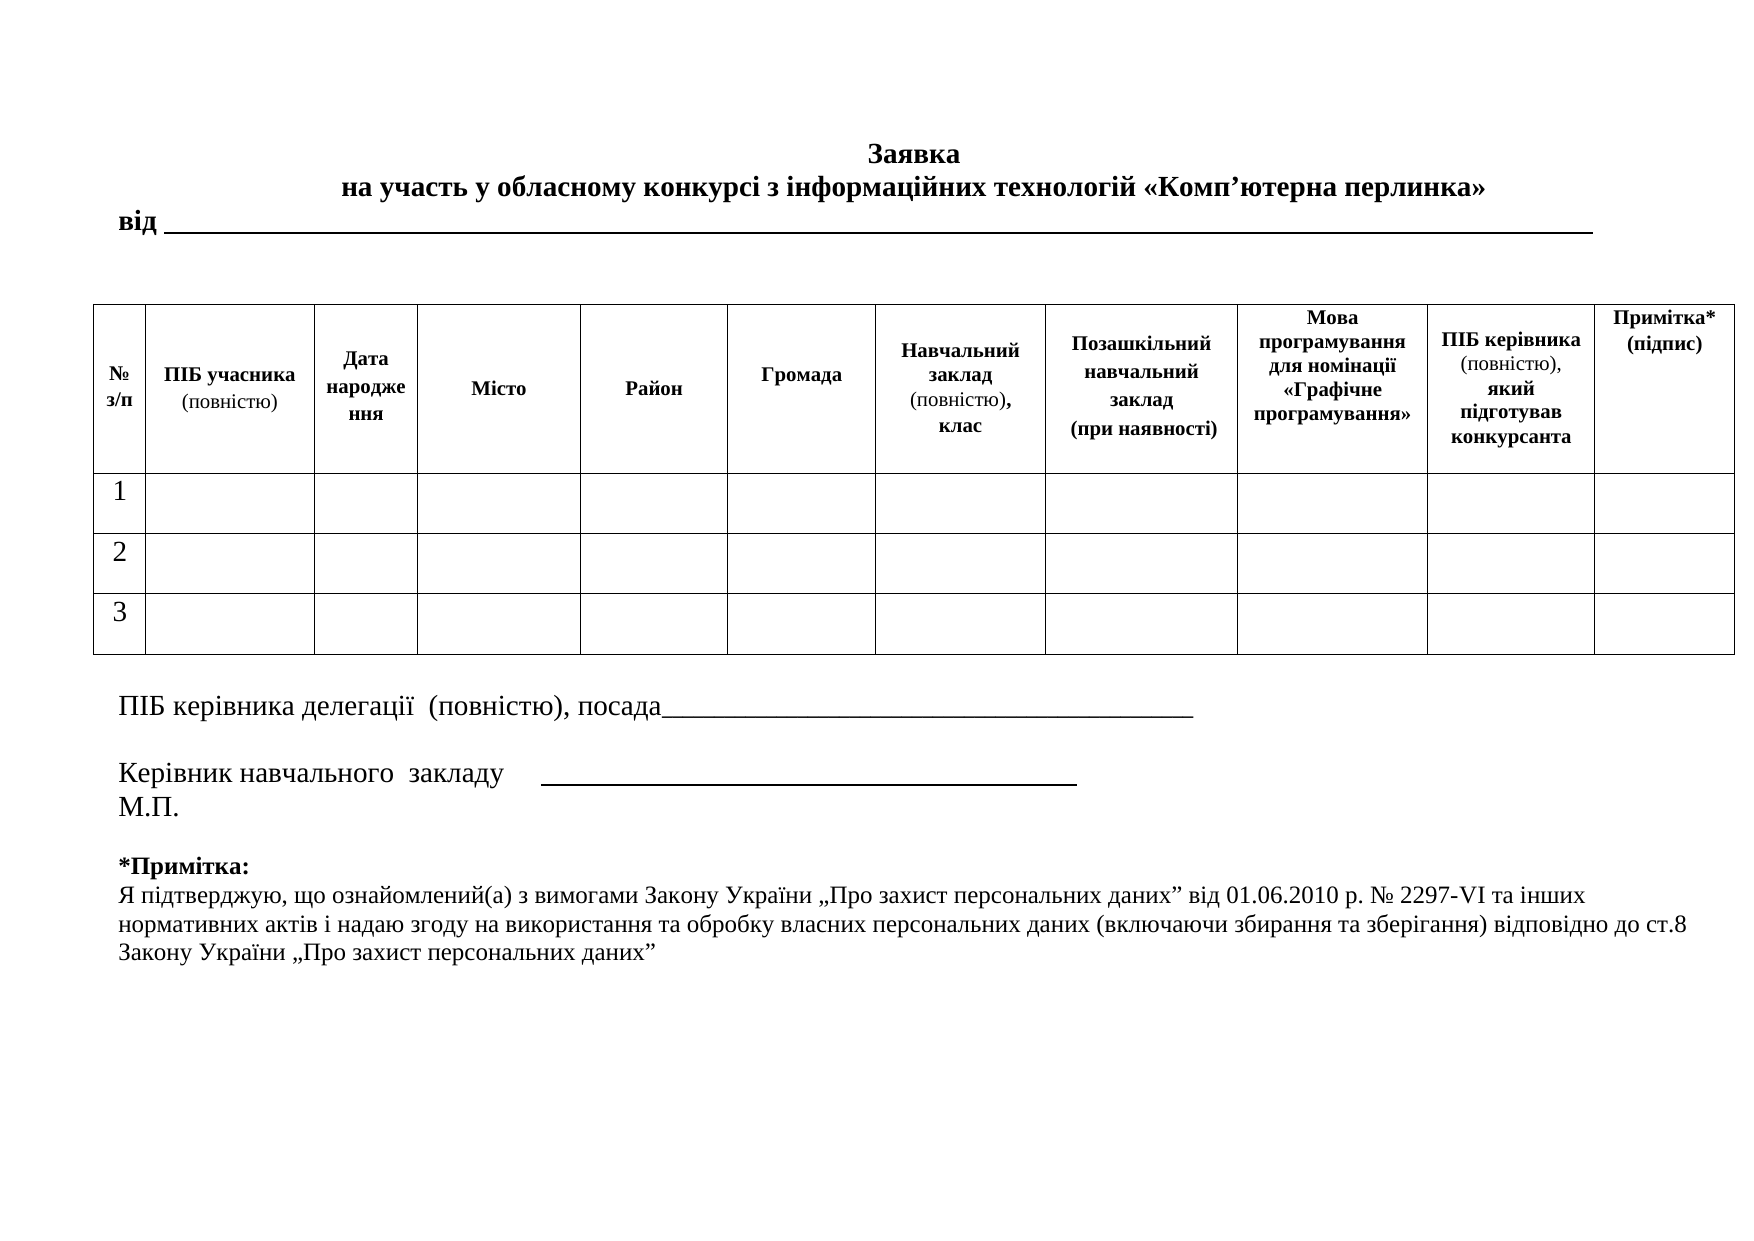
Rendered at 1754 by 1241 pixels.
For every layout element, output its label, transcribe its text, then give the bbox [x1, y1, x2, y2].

table_cell [1428, 534, 1594, 593]
text *Примітка: [118, 851, 1709, 880]
table_cell [581, 474, 727, 533]
table_header Громада [728, 305, 875, 472]
table_cell [1238, 594, 1427, 654]
table_cell [1238, 474, 1427, 533]
table_cell [876, 594, 1045, 654]
table_cell [1046, 474, 1237, 533]
table_cell [728, 474, 875, 533]
table_header Мова програмування для номінації «Графічне програмування» [1238, 305, 1427, 472]
table_cell [315, 534, 417, 593]
table_header Місто [418, 305, 580, 472]
table_header Район [581, 305, 727, 472]
table_cell 1 [94, 474, 145, 533]
table_cell 3 [94, 594, 145, 654]
table_cell [146, 594, 314, 654]
table_header Дата народження [315, 305, 417, 472]
table_cell [1046, 594, 1237, 654]
text Я підтверджую, що ознайомлений(а) з вимогами Закону України „Про захист персональних даних” від 01.06.2010 р. № 2297-VІ та інших нормативних актів і надаю згоду на використання та обробку власних персональних даних (включаючи збирання та зберігання) відповідно до ст.8 Закону України „Про захист персональних даних” [118, 880, 1709, 966]
table_header Позашкільний навчальний заклад (при наявності) [1046, 305, 1237, 472]
table_header ПІБ учасника (повністю) [146, 305, 314, 472]
table_cell [1595, 474, 1734, 533]
table_cell [146, 474, 314, 533]
table_cell [876, 534, 1045, 593]
text Заявка [118, 136, 1709, 169]
table_cell [315, 474, 417, 533]
table_cell [728, 534, 875, 593]
table_cell [315, 594, 417, 654]
table_cell [418, 594, 580, 654]
table_header Навчальний заклад (повністю), клас [876, 305, 1045, 472]
table_cell [581, 594, 727, 654]
table_header ПІБ керівника (повністю), який підготував конкурсанта [1428, 305, 1594, 472]
table_cell [876, 474, 1045, 533]
text Керівник навчального закладу [118, 755, 1709, 789]
table_cell [1595, 534, 1734, 593]
text М.П. [118, 789, 1709, 822]
text на участь у обласному конкурсі з інформаційних технологій «Комп’ютерна перлинка» [118, 169, 1709, 203]
table_cell [1428, 594, 1594, 654]
table_header № з/п [94, 305, 145, 472]
table_cell [418, 534, 580, 593]
table_cell [1428, 474, 1594, 533]
table_cell 2 [94, 534, 145, 593]
table_cell [1595, 594, 1734, 654]
table_cell [1046, 534, 1237, 593]
table_cell [146, 534, 314, 593]
table_cell [728, 594, 875, 654]
text від [118, 203, 1709, 237]
table_cell [418, 474, 580, 533]
table_cell [1238, 534, 1427, 593]
table_cell [581, 534, 727, 593]
text ПІБ керівника делегації (повністю), посада___________________________________________________ [118, 688, 1709, 722]
table_header Примітка* (підпис) [1595, 305, 1734, 472]
